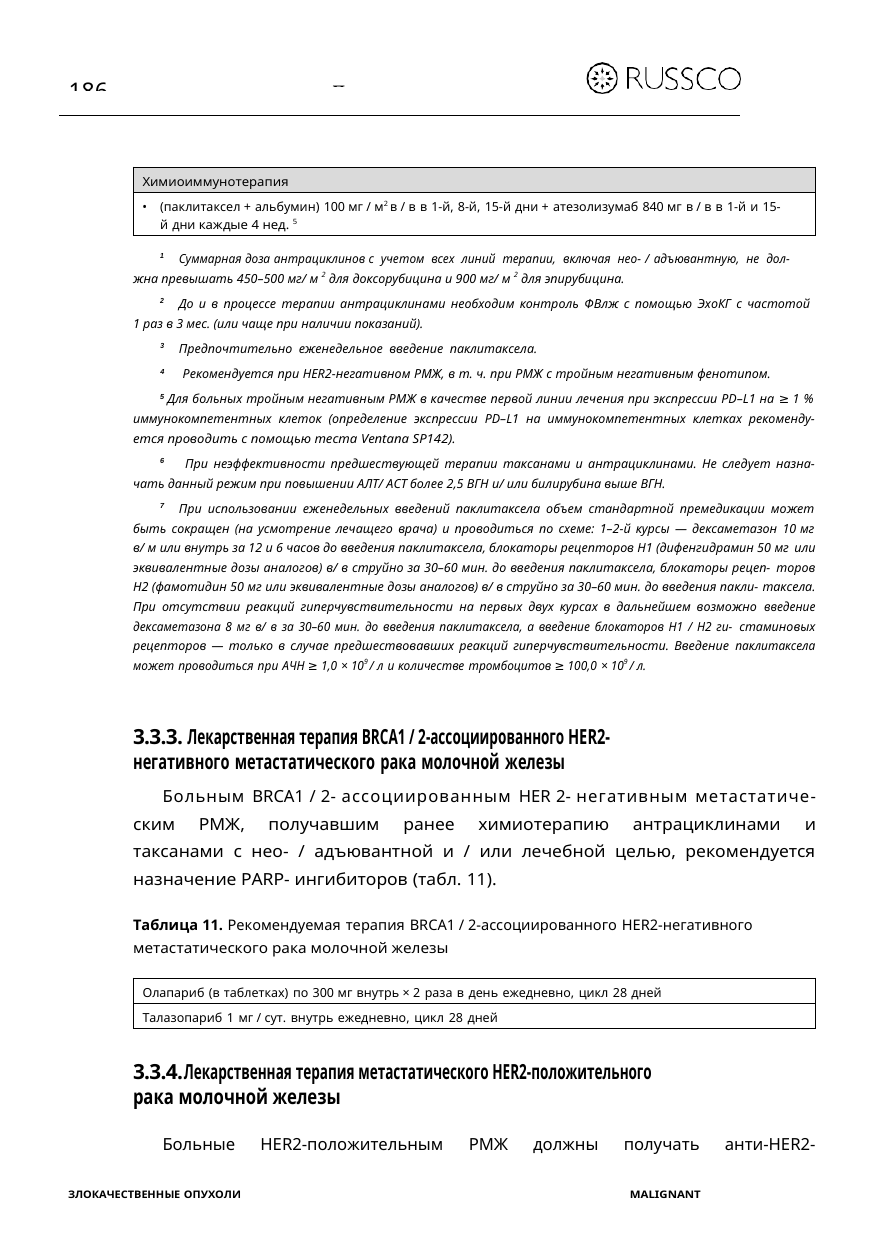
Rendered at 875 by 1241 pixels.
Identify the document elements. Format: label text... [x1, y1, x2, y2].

picture [665, 67, 678, 90]
text 6 При неэффективности предшествующей терапии таксанами и антрациклинами. Не следует назна- чать данный режим при повышении АЛТ/ АСТ более 2,5 ВГН и/ или билирубина выше ВГН. [133, 455, 815, 492]
text Больным BRCA1 / 2- ассоциированным HER 2- негативным метастатиче- ским РМЖ, получавшим ранее химиотерапию антрациклинами и таксанами с нео- / адъювантной и / или лечебной целью, рекомендуется назначение PARP- ингибиторов (табл. 11). [133, 785, 816, 890]
picture [627, 67, 663, 89]
subtitle Лекарственная терапия BRCA1 / 2-ассоциированного HER2-негативного метастатического рака молочной железы [133, 724, 626, 775]
picture [681, 67, 741, 90]
table_cell Талазопариб 1 мг / сут. внутрь ежедневно, цикл 28 дней [134, 1004, 815, 1028]
picture [586, 62, 618, 94]
table_header Олапариб (в таблетках) по 300 мг внутрь × 2 раза в день ежедневно, цикл 28 дней [134, 979, 815, 1003]
subtitle Лекарственная терапия метастатического HER2-положительного рака молочной железы [133, 1059, 687, 1111]
text 5 Для больных тройным негативным РМЖ в качестве первой линии лечения при экспрессии PD–L1 на ≥ 1 % иммунокомпетентных клеток (определение экспрессии PD–L1 на иммунокомпетентных клетках рекоменду- ется проводить с помощью теста Ventana SP142). [133, 391, 815, 447]
table_header Химиоиммунотерапия [134, 168, 815, 192]
text 4 Рекомендуется при HER2-негативном РМЖ, в т. ч. при РМЖ с тройным негативным фенотипом. [160, 365, 828, 382]
text 2 До и в процессе терапии антрациклинами необходим контроль ФВлж с помощью ЭхоКГ с частотой 1 раз в 3 мес. (или чаще при наличии показаний). [133, 295, 815, 332]
text 1 Суммарная доза антрациклинов с учетом всех линий терапии, включая нео- / адъювантную, не дол- жна превышать 450–500 мг/ м 2 для доксорубицина и 900 мг/ м 2 для эпирубицина. [133, 250, 815, 287]
text Таблица 11. Рекомендуемая терапия BRCA1 / 2-ассоциированного HER2-негативного метастатического рака молочной железы [133, 915, 828, 957]
text 7 При использовании еженедельных введений паклитаксела объем стандартной премедикации может быть сокращен (на усмотрение лечащего врача) и проводиться по схеме: 1–2-й курсы — дексаметазон 10 мг в/ м или внутрь за 12 и 6 часов до введения паклитаксела, блокаторы рецепторов H1 (дифенгидрамин 50 мг или эквивалентные дозы аналогов) в/ в струйно за 30–60 мин. до введения паклитаксела, блокаторы рецеп- торов H2 (фамотидин 50 мг или эквивалентные дозы аналогов) в/ в струйно за 30–60 мин. до введения пакли- таксела. При отсутствии реакций гиперчувствительности на первых двух курсах в дальнейшем возможно введение дексаметазона 8 мг в/ в за 30–60 мин. до введения паклитаксела, а введение блокаторов H1 / H2 ги- стаминовых рецепторов — только в случае предшествовавших реакций гиперчувствительности. Введение паклитаксела может проводиться при АЧН ≥ 1,0 × 109 / л и количестве тромбоцитов ≥ 100,0 × 109 / л. [133, 500, 815, 674]
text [133, 1132, 816, 1155]
text 3 Предпочтительно еженедельное введение паклитаксела. [160, 340, 828, 357]
table_cell (паклитаксел + альбумин) 100 мг / м2 в / в в 1-й, 8-й, 15-й дни + атезолизумаб 840 мг в / в в 1-й и 15-й дни каждые 4 нед. 5 [134, 193, 815, 235]
